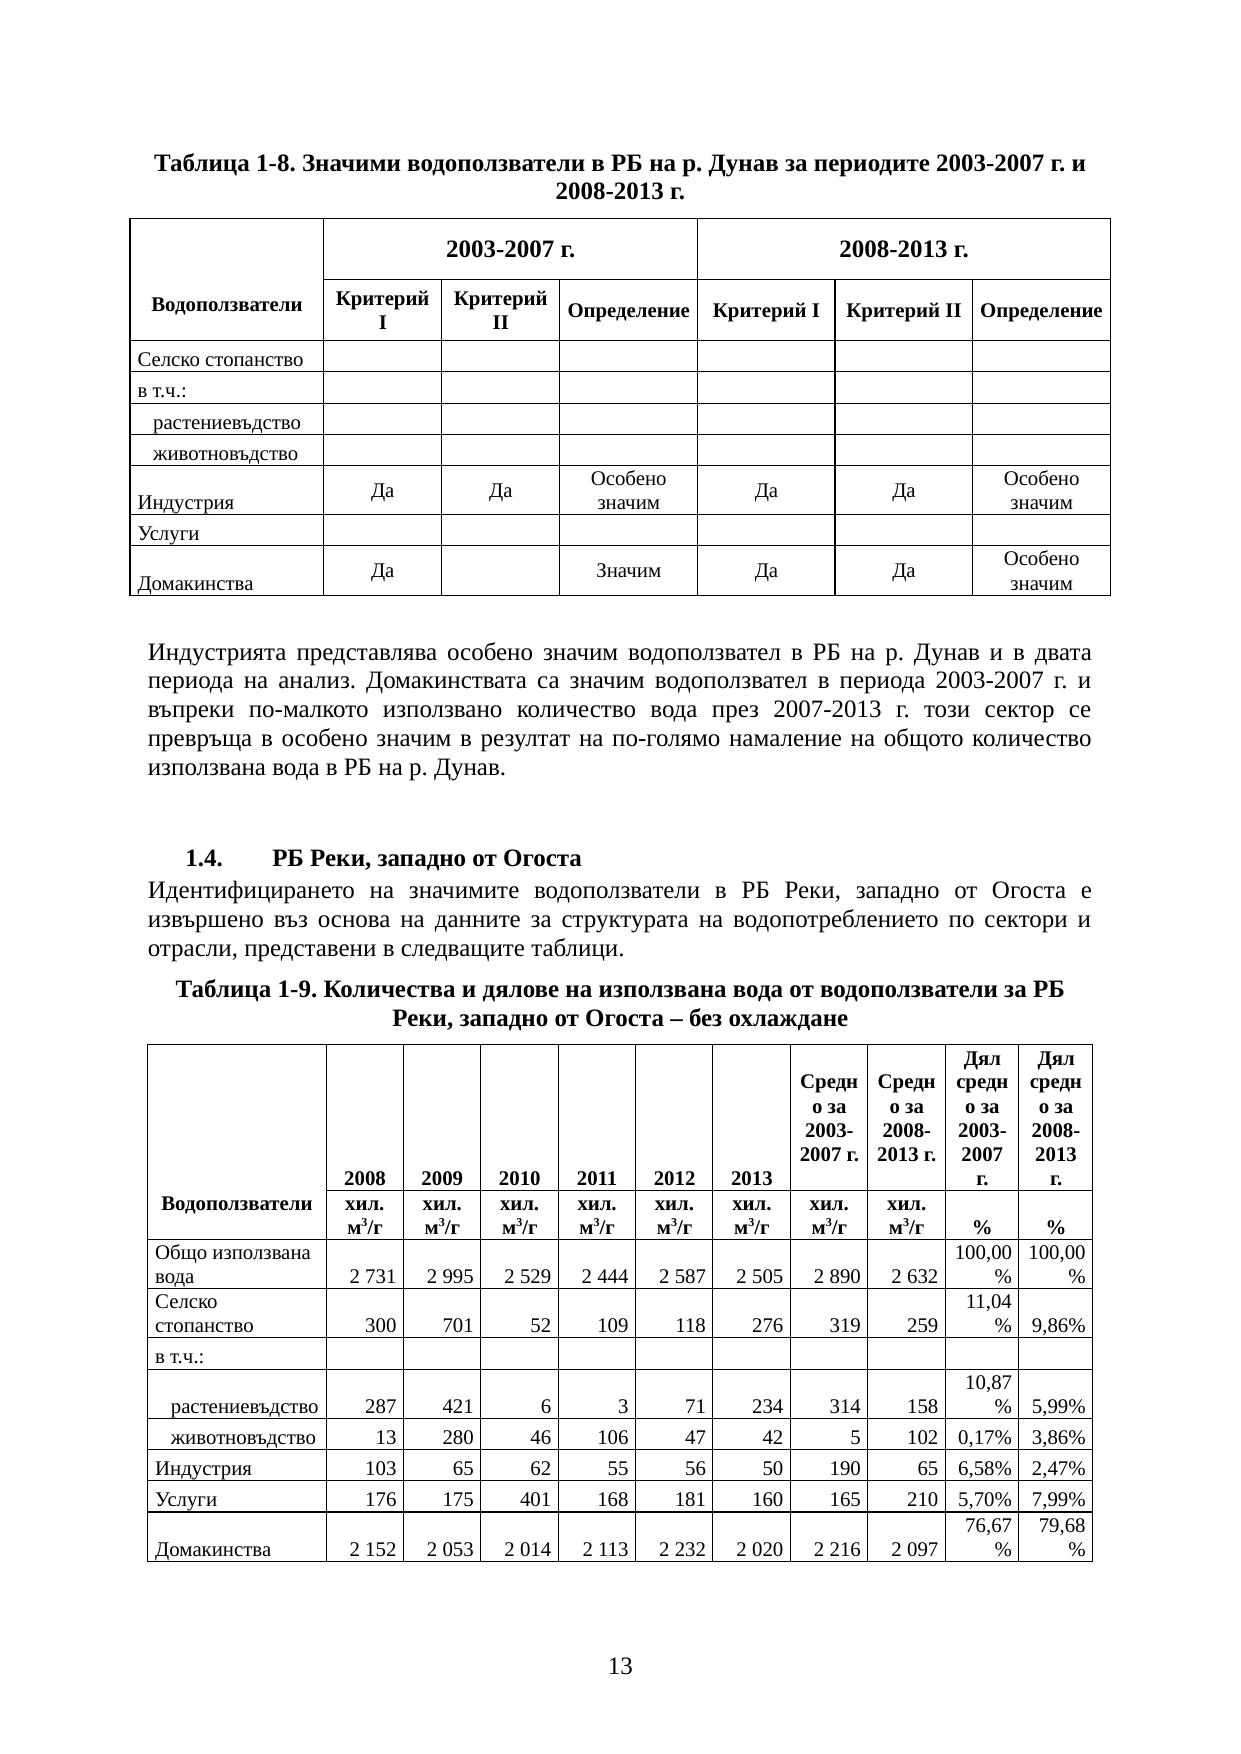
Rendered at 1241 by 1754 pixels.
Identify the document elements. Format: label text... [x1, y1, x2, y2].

table_cell 55 [559, 1450, 635, 1480]
table_cell 100,00% [946, 1240, 1018, 1288]
table_cell 158 [868, 1370, 945, 1418]
text Таблица 1-8. Значими водоползватели в РБ на р. Дунав за периодите 2003-2007 г. и 2008-2013 г. [148, 148, 1093, 205]
table_cell [324, 372, 441, 402]
table_cell 2 216 [791, 1513, 867, 1561]
table_cell Домакинства [131, 546, 323, 594]
table_cell [327, 1338, 403, 1368]
table_cell 300 [327, 1289, 403, 1337]
table_header 2013 [713, 1045, 790, 1190]
table_cell 5,99% [1019, 1370, 1092, 1418]
table_cell [973, 372, 1110, 402]
table_cell 259 [868, 1289, 945, 1337]
table_cell 160 [713, 1481, 790, 1511]
table_cell Значим [560, 546, 697, 594]
table_cell 106 [559, 1419, 635, 1449]
table_cell [442, 435, 559, 465]
table_cell [836, 341, 972, 371]
table_cell Определение [973, 280, 1110, 340]
table_cell 2 152 [327, 1513, 403, 1561]
table_cell [636, 1338, 712, 1368]
table_cell % [946, 1191, 1018, 1239]
table_cell [324, 341, 441, 371]
table_cell [973, 515, 1110, 545]
table_cell [973, 404, 1110, 434]
table_cell 314 [791, 1370, 867, 1418]
table_cell Индустрия [131, 466, 323, 514]
table_cell 10,87% [946, 1370, 1018, 1418]
table_cell Особено значим [973, 546, 1110, 594]
table_cell 62 [481, 1450, 558, 1480]
table_cell Критерий I [698, 280, 834, 340]
table_cell Да [836, 466, 972, 514]
table_cell Критерий II [836, 280, 972, 340]
table_cell 56 [636, 1450, 712, 1480]
table_cell % [1019, 1191, 1092, 1239]
table_cell [442, 372, 559, 402]
table_cell 118 [636, 1289, 712, 1337]
table_cell Да [698, 546, 834, 594]
table_cell 6,58% [946, 1450, 1018, 1480]
table_cell [324, 404, 441, 434]
table_cell животновъдство [148, 1419, 326, 1449]
table_cell [973, 341, 1110, 371]
table_cell 7,99% [1019, 1481, 1092, 1511]
table_cell 2 529 [481, 1240, 558, 1288]
table_cell 2 014 [481, 1513, 558, 1561]
table_cell 50 [713, 1450, 790, 1480]
table_cell Критерий II [442, 280, 559, 340]
table_cell [698, 404, 834, 434]
table_cell [560, 341, 697, 371]
table_cell 11,04% [946, 1289, 1018, 1337]
table_cell 103 [327, 1450, 403, 1480]
table_cell растениевъдство [131, 404, 323, 434]
table_cell Услуги [148, 1481, 326, 1511]
table_cell 2 020 [713, 1513, 790, 1561]
table_cell [442, 341, 559, 371]
table_cell [836, 372, 972, 402]
table_cell 71 [636, 1370, 712, 1418]
table_cell 9,86% [1019, 1289, 1092, 1337]
table_cell 2 731 [327, 1240, 403, 1288]
table_cell [698, 435, 834, 465]
table_cell [946, 1338, 1018, 1368]
table_cell растениевъдство [148, 1370, 326, 1418]
table_cell хил.м3/г [791, 1191, 867, 1239]
table_cell 319 [791, 1289, 867, 1337]
table_cell животновъдство [131, 435, 323, 465]
table_header Дял средно за 2003-2007 г. [946, 1045, 1018, 1190]
table_cell 65 [404, 1450, 480, 1480]
table_header 2011 [559, 1045, 635, 1190]
table_header Средно за 2003-2007 г. [791, 1045, 867, 1190]
table_cell 276 [713, 1289, 790, 1337]
table_cell 701 [404, 1289, 480, 1337]
table_header 2010 [481, 1045, 558, 1190]
table_cell 100,00% [1019, 1240, 1092, 1288]
table_cell Селско стопанство [131, 341, 323, 371]
table_cell [1019, 1338, 1092, 1368]
table_header 2012 [636, 1045, 712, 1190]
table_header 2009 [404, 1045, 480, 1190]
table_cell хил.м3/г [713, 1191, 790, 1239]
table_cell 2 444 [559, 1240, 635, 1288]
table_cell [560, 515, 697, 545]
table_cell Да [324, 466, 441, 514]
table_cell 190 [791, 1450, 867, 1480]
table_cell 102 [868, 1419, 945, 1449]
table_cell хил.м3/г [404, 1191, 480, 1239]
table_cell 2 587 [636, 1240, 712, 1288]
table_cell Селско стопанство [148, 1289, 326, 1337]
table_cell [559, 1338, 635, 1368]
subtitle РБ Реки, западно от Огоста [185, 843, 1093, 871]
table_cell [442, 515, 559, 545]
table_cell Определение [560, 280, 697, 340]
table_cell Домакинства [148, 1513, 326, 1561]
table_cell 2 505 [713, 1240, 790, 1288]
table_cell 280 [404, 1419, 480, 1449]
table_cell Индустрия [148, 1450, 326, 1480]
table_cell 175 [404, 1481, 480, 1511]
table_cell 79,68% [1019, 1513, 1092, 1561]
table_cell 181 [636, 1481, 712, 1511]
table_cell 13 [327, 1419, 403, 1449]
table_cell [713, 1338, 790, 1368]
table_cell [791, 1338, 867, 1368]
table_cell 2 113 [559, 1513, 635, 1561]
table_cell [481, 1338, 558, 1368]
table_cell [698, 372, 834, 402]
table_cell 2 995 [404, 1240, 480, 1288]
table_cell 2 890 [791, 1240, 867, 1288]
table_cell 5 [791, 1419, 867, 1449]
table_cell [698, 515, 834, 545]
table_cell 2,47% [1019, 1450, 1092, 1480]
table_cell 2 632 [868, 1240, 945, 1288]
table_cell 47 [636, 1419, 712, 1449]
table_cell 3 [559, 1370, 635, 1418]
table_header 2008 [327, 1045, 403, 1190]
table_cell хил.м3/г [481, 1191, 558, 1239]
table_cell хил.м3/г [559, 1191, 635, 1239]
table_cell 165 [791, 1481, 867, 1511]
table_cell Да [698, 466, 834, 514]
table_cell 6 [481, 1370, 558, 1418]
table_header Водоползватели [131, 219, 323, 340]
table_cell [560, 435, 697, 465]
table_cell Да [324, 546, 441, 594]
table_cell [324, 435, 441, 465]
table_header Дял средно за 2008-2013 г. [1019, 1045, 1092, 1190]
table_cell [442, 404, 559, 434]
table_cell 76,67% [946, 1513, 1018, 1561]
text Идентифицирането на значимите водоползватели в РБ Реки, западно от Огоста е извършено въз основа на данните за структурата на водопотреблението по сектори и отрасли, представени в следващите таблици. [148, 876, 1093, 962]
table_cell 42 [713, 1419, 790, 1449]
table_cell 2 097 [868, 1513, 945, 1561]
table_cell 421 [404, 1370, 480, 1418]
table_header 2003-2007 г. [324, 219, 697, 279]
table_cell [560, 372, 697, 402]
table_header 2008-2013 г. [698, 219, 1110, 279]
table_cell [973, 435, 1110, 465]
table_cell [442, 546, 559, 594]
table_cell [836, 435, 972, 465]
table_cell [698, 341, 834, 371]
table_cell 52 [481, 1289, 558, 1337]
table_cell Общо използвана вода [148, 1240, 326, 1288]
table_cell [560, 404, 697, 434]
table_cell 2 232 [636, 1513, 712, 1561]
table_header Средно за 2008-2013 г. [868, 1045, 945, 1190]
table_cell хил.м3/г [327, 1191, 403, 1239]
table_cell [836, 515, 972, 545]
table_cell 210 [868, 1481, 945, 1511]
table_header Водоползватели [148, 1045, 326, 1239]
table_cell в т.ч.: [131, 372, 323, 402]
table_cell Особено значим [560, 466, 697, 514]
table_cell [836, 404, 972, 434]
text Таблица 1-9. Количества и дялове на използвана вода от водоползватели за РБ Реки, западно от Огоста – без охлаждане [148, 974, 1093, 1032]
table_cell 0,17% [946, 1419, 1018, 1449]
table_cell в т.ч.: [148, 1338, 326, 1368]
table_cell 234 [713, 1370, 790, 1418]
table_cell 46 [481, 1419, 558, 1449]
table_cell 176 [327, 1481, 403, 1511]
text Индустрията представлява особено значим водоползвател в РБ на р. Дунав и в двата периода на анализ. Домакинствата са значим водоползвател в периода 2003-2007 г. и въпреки по-малкото използвано количество вода през 2007-2013 г. този сектор се превръща в особено значим в резултат на по-голямо намаление на общото количество използвана вода в РБ на р. Дунав. [148, 637, 1093, 781]
table_cell 65 [868, 1450, 945, 1480]
table_cell хил.м3/г [868, 1191, 945, 1239]
table_cell 3,86% [1019, 1419, 1092, 1449]
table_cell Критерий I [324, 280, 441, 340]
table_cell 109 [559, 1289, 635, 1337]
table_cell [868, 1338, 945, 1368]
table_cell Да [442, 466, 559, 514]
table_cell Да [836, 546, 972, 594]
table_cell 287 [327, 1370, 403, 1418]
table_cell 5,70% [946, 1481, 1018, 1511]
table_cell 168 [559, 1481, 635, 1511]
table_cell [404, 1338, 480, 1368]
table_cell Особено значим [973, 466, 1110, 514]
table_cell Услуги [131, 515, 323, 545]
table_cell 2 053 [404, 1513, 480, 1561]
table_cell [324, 515, 441, 545]
table_cell 401 [481, 1481, 558, 1511]
table_cell хил.м3/г [636, 1191, 712, 1239]
